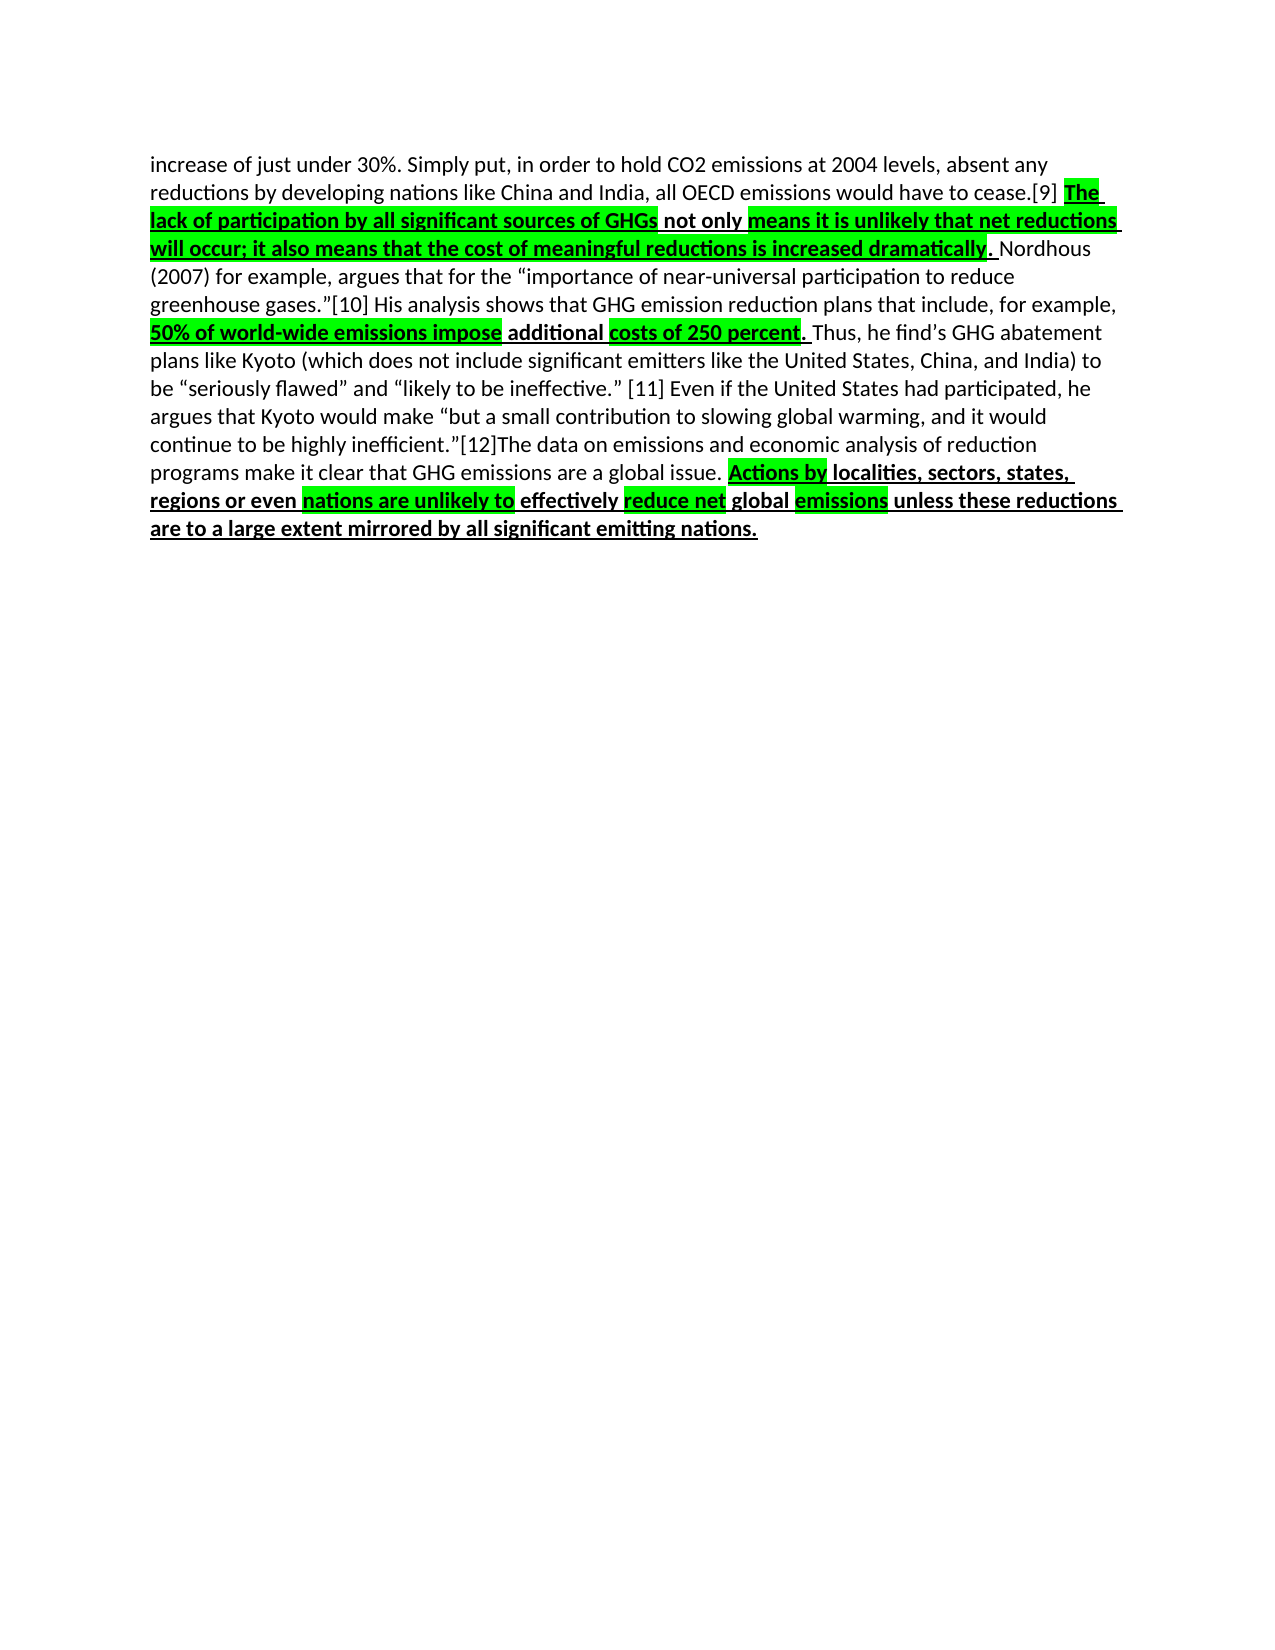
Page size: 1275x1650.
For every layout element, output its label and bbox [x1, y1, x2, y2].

text [150, 150, 1125, 542]
